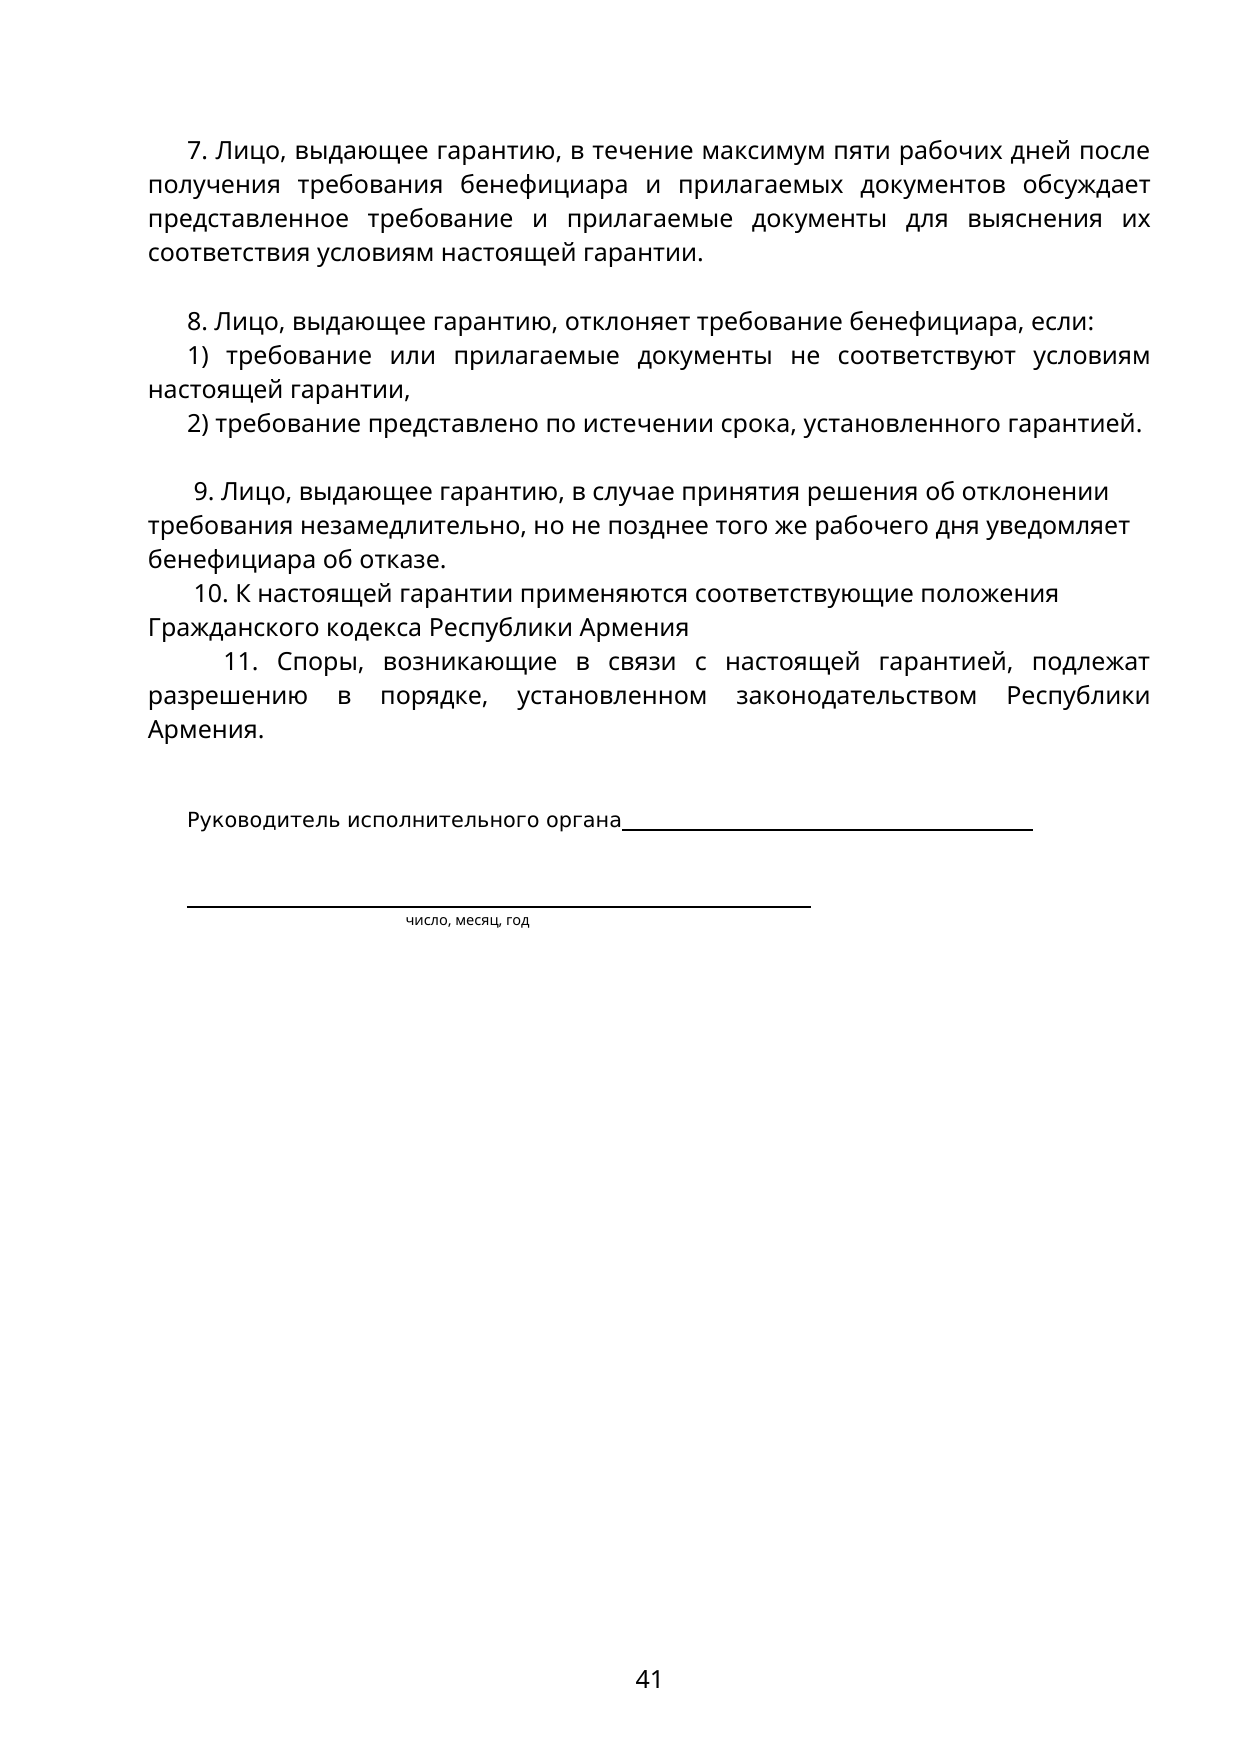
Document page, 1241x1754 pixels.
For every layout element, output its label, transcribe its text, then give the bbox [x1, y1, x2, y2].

text 2) требование представлено по истечении срока, установленного гарантией. [148, 405, 1152, 439]
text 9. Лицо, выдающее гарантию, в случае принятия решения об отклонении требования незамедлительно, но не позднее того же рабочего дня уведомляет бенефициара об отказе. [148, 473, 1152, 576]
text 8. Лицо, выдающее гарантию, отклоняет требование бенефициара, если: [148, 303, 1152, 337]
text число, месяц, год [148, 910, 1152, 944]
text 10. К настоящей гарантии применяются соответствующие положения Гражданского кодекса Республики Армения [148, 576, 1152, 644]
text 1) требование или прилагаемые документы не соответствуют условиям настоящей гарантии, [148, 337, 1152, 405]
text 11. Споры, возникающие в связи с настоящей гарантией, подлежат разрешению в порядке, установленном законодательством Республики Армения. [148, 644, 1152, 746]
text Руководитель исполнительного органа [148, 808, 1152, 833]
text 7. Лицо, выдающее гарантию, в течение максимум пяти рабочих дней после получения требования бенефициара и прилагаемых документов обсуждает представленное требование и прилагаемые документы для выяснения их соответствия условиям настоящей гарантии. [148, 133, 1152, 269]
